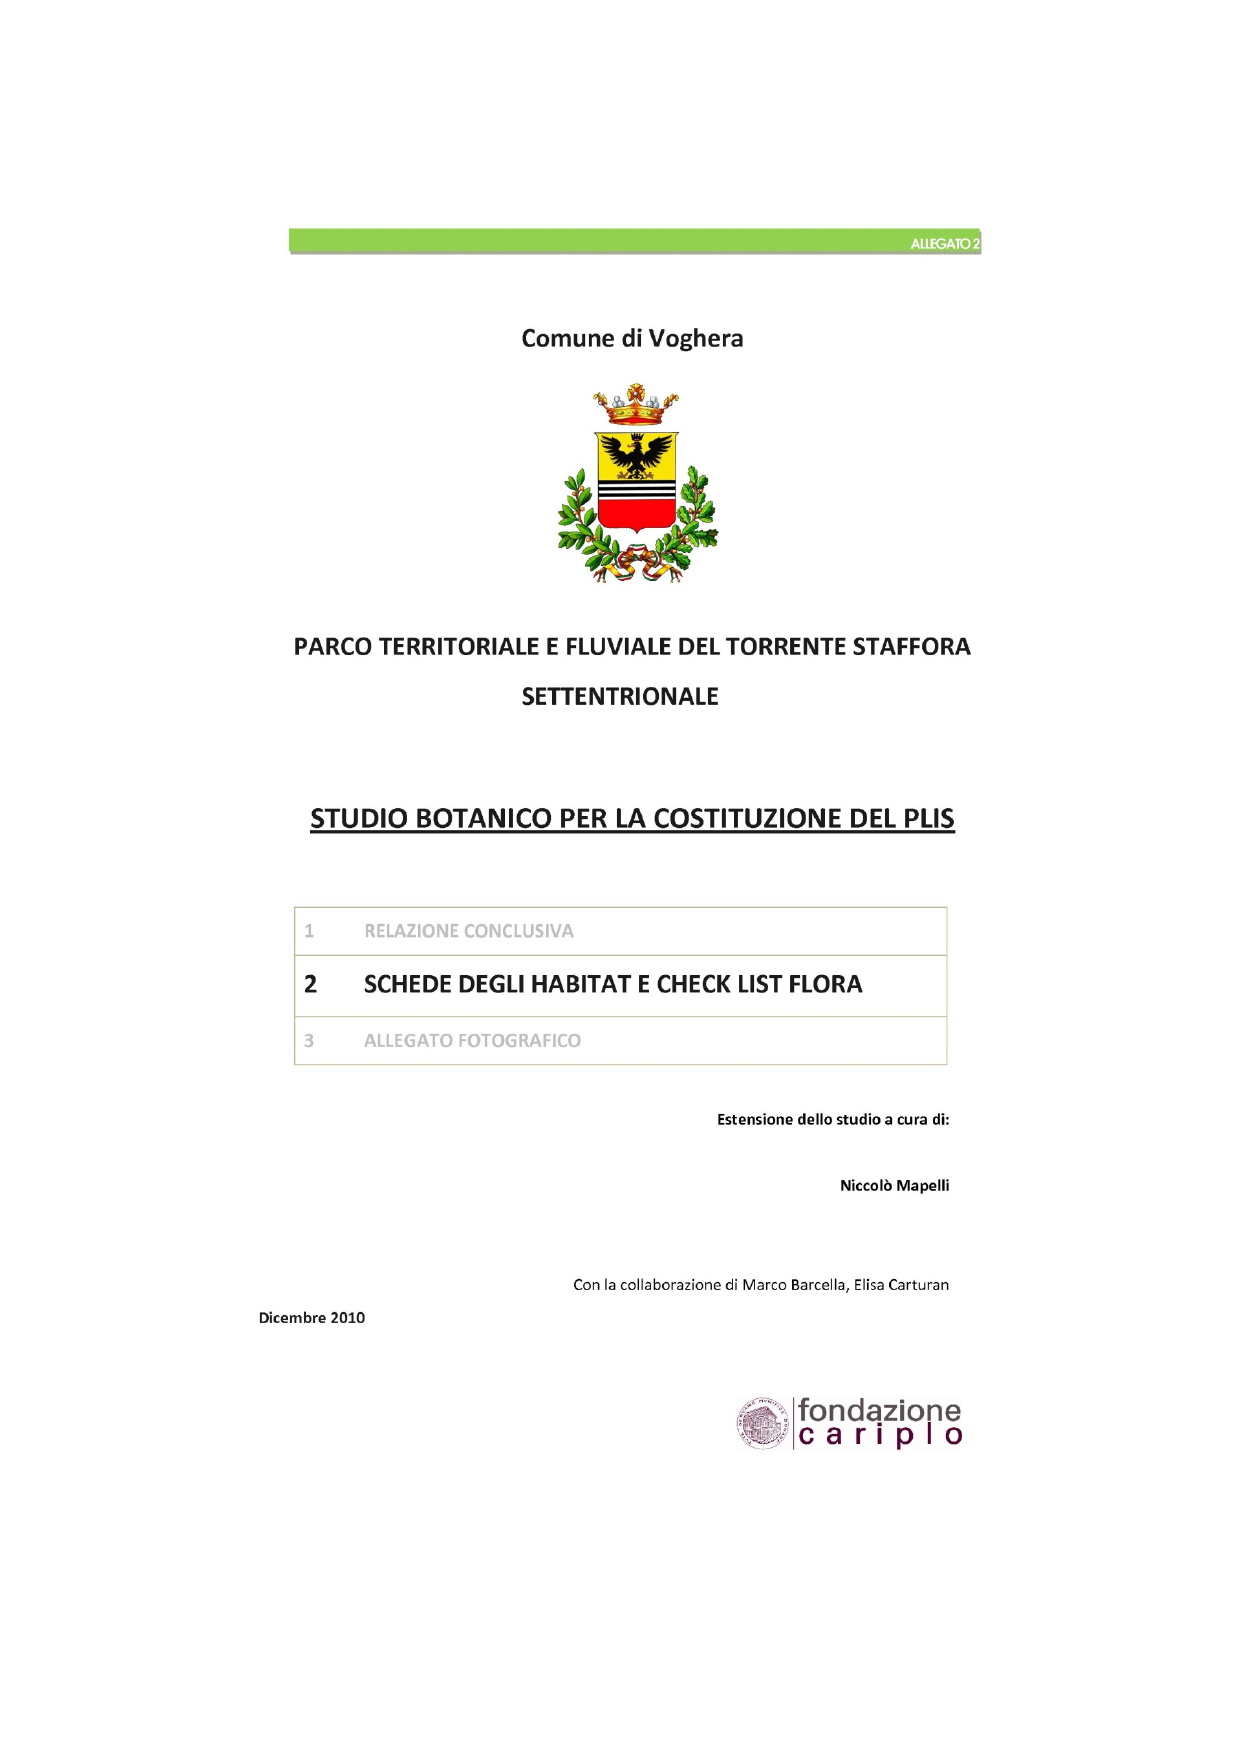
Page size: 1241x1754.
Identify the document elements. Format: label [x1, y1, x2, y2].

picture [113, 117, 1127, 1550]
